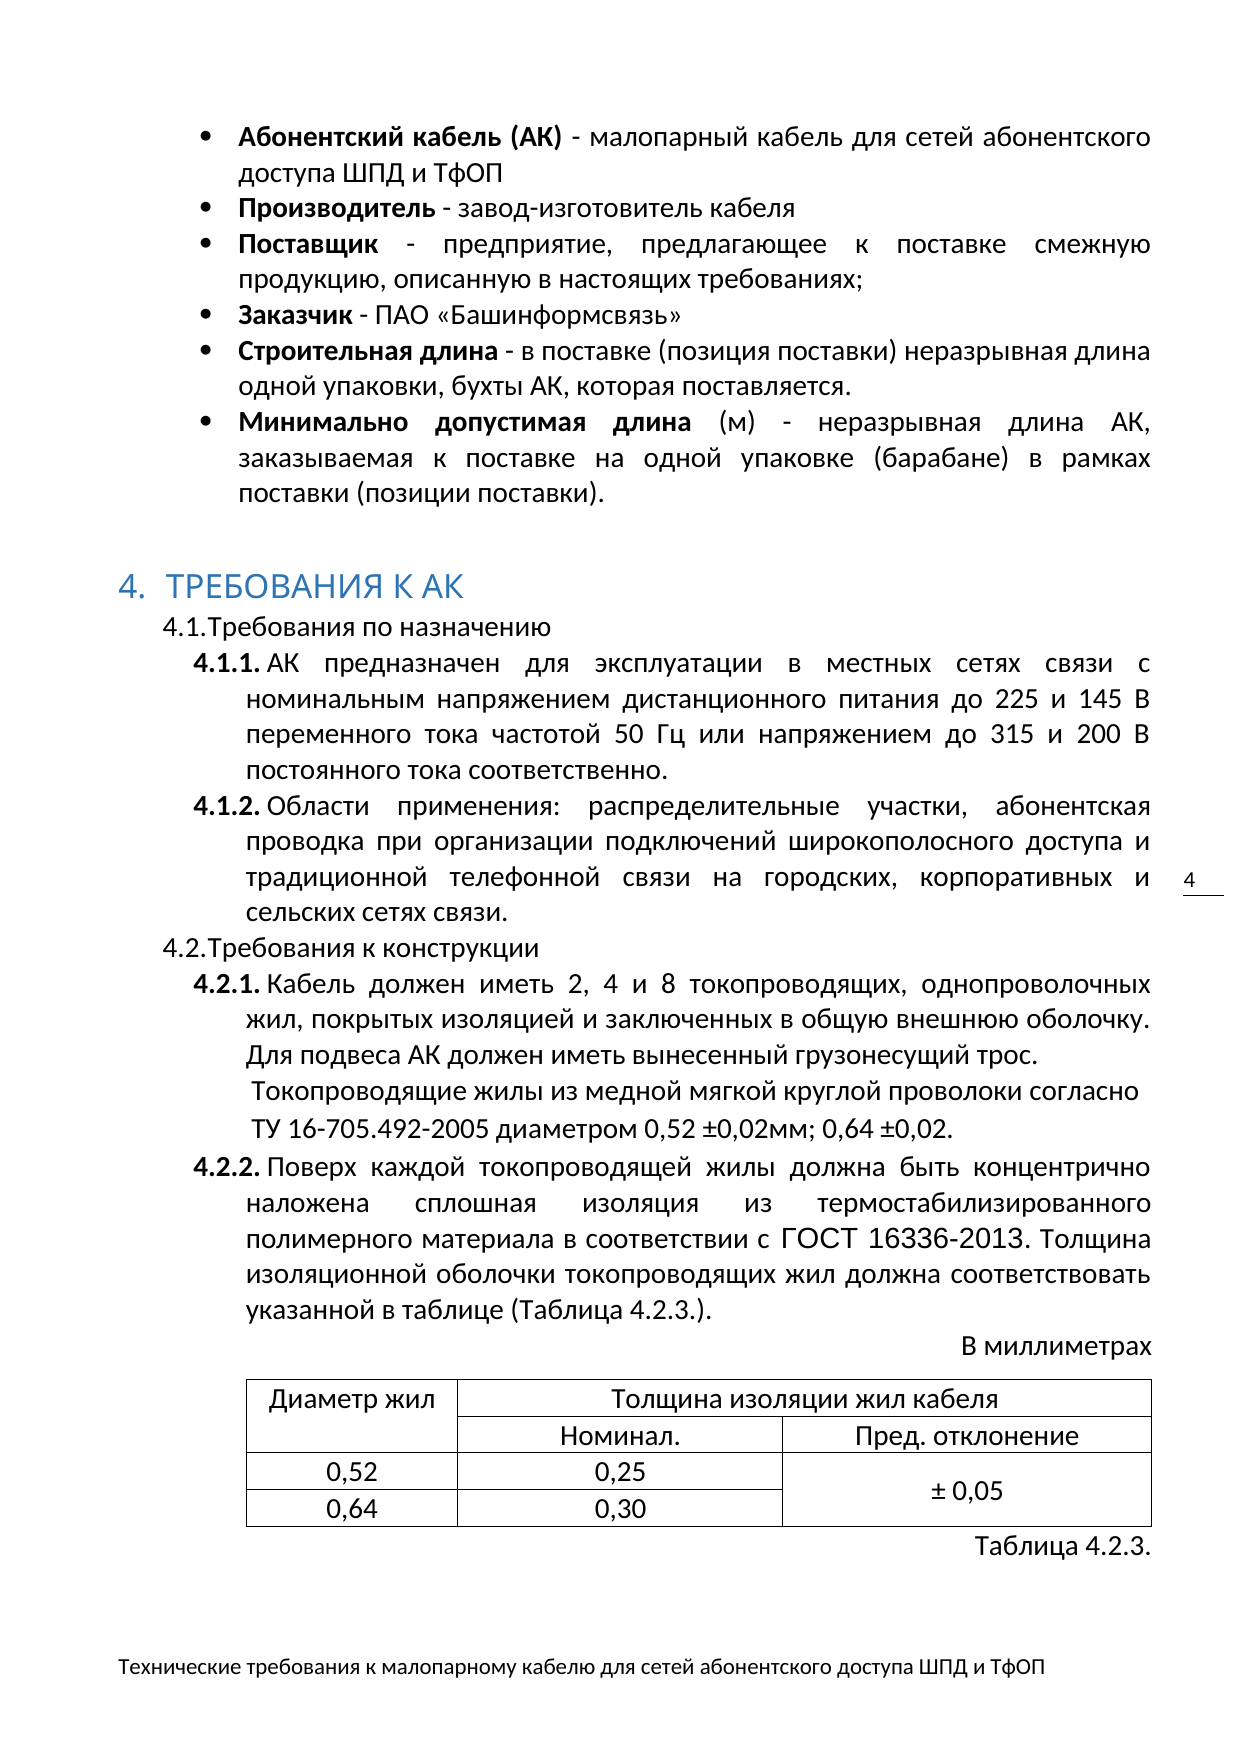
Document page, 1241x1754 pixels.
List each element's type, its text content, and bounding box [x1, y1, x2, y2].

table_cell ± 0,05 [783, 1453, 1151, 1526]
table_cell 0,52 [247, 1453, 457, 1489]
list Минимально допустимая длина (м) - неразрывная длина АК, заказываемая к поставке на одной упаковке (барабане) в рамках поставки (позиции поставки). [201, 403, 1152, 510]
list Поставщик - предприятие, предлагающее к поставке смежную продукцию, описанную в настоящих требованиях; [201, 225, 1152, 296]
list В миллиметрах [246, 1327, 1152, 1362]
list Производитель - завод-изготовитель кабеля [201, 189, 1152, 225]
list Строительная длина - в поставке (позиция поставки) неразрывная длина одной упаковки, бухты АК, которая поставляется. [201, 332, 1152, 403]
table_header Диаметр жил [247, 1380, 457, 1452]
list Области применения: распределительные участки, абонентская проводка при организации подключений широкополосного доступа и традиционной телефонной связи на городских, корпоративных и сельских сетях связи. [193, 787, 1152, 929]
table_cell 0,30 [458, 1490, 782, 1526]
list Требования к конструкции [162, 929, 1152, 965]
list Таблица 4.2.3. [246, 1527, 1152, 1562]
list АК предназначен для эксплуатации в местных сетях связи с номинальным напряжением дистанционного питания до 225 и 145 В переменного тока частотой 50 Гц или напряжением до 315 и 200 В постоянного тока соответственно. [193, 644, 1152, 787]
table_cell Номинал. [458, 1417, 782, 1452]
list Поверх каждой токопроводящей жилы должна быть концентрично наложена сплошная изоляция из термостабилизированного полимерного материала в соответствии с ГОСТ 16336-2013. Толщина изоляционной оболочки токопроводящих жил должна соответствовать указанной в таблице (Таблица 4.2.3.). [193, 1148, 1152, 1327]
list Абонентский кабель (АК) - малопарный кабель для сетей абонентского доступа ШПД и ТфОП [201, 118, 1152, 189]
subtitle ТРЕБОВАНИЯ К АК [118, 563, 1152, 608]
list Кабель должен иметь 2, 4 и 8 токопроводящих, однопроволочных жил, покрытых изоляцией и заключенных в общую внешнюю оболочку. Для подвеса АК должен иметь вынесенный грузонесущий трос. [193, 965, 1152, 1072]
table_cell Пред. отклонение [783, 1417, 1151, 1452]
list Требования по назначению [162, 608, 1152, 644]
table_header Толщина изоляции жил кабеля [458, 1380, 1151, 1416]
list Заказчик - ПАО «Башинформсвязь» [201, 296, 1152, 332]
table_cell 0,25 [458, 1453, 782, 1489]
list Токопроводящие жилы из медной мягкой круглой проволоки согласно ТУ 16-705.492-2005 диаметром 0,52 ±0,02мм; 0,64 ±0,02. [193, 1072, 1152, 1146]
table_cell 0,64 [247, 1490, 457, 1526]
